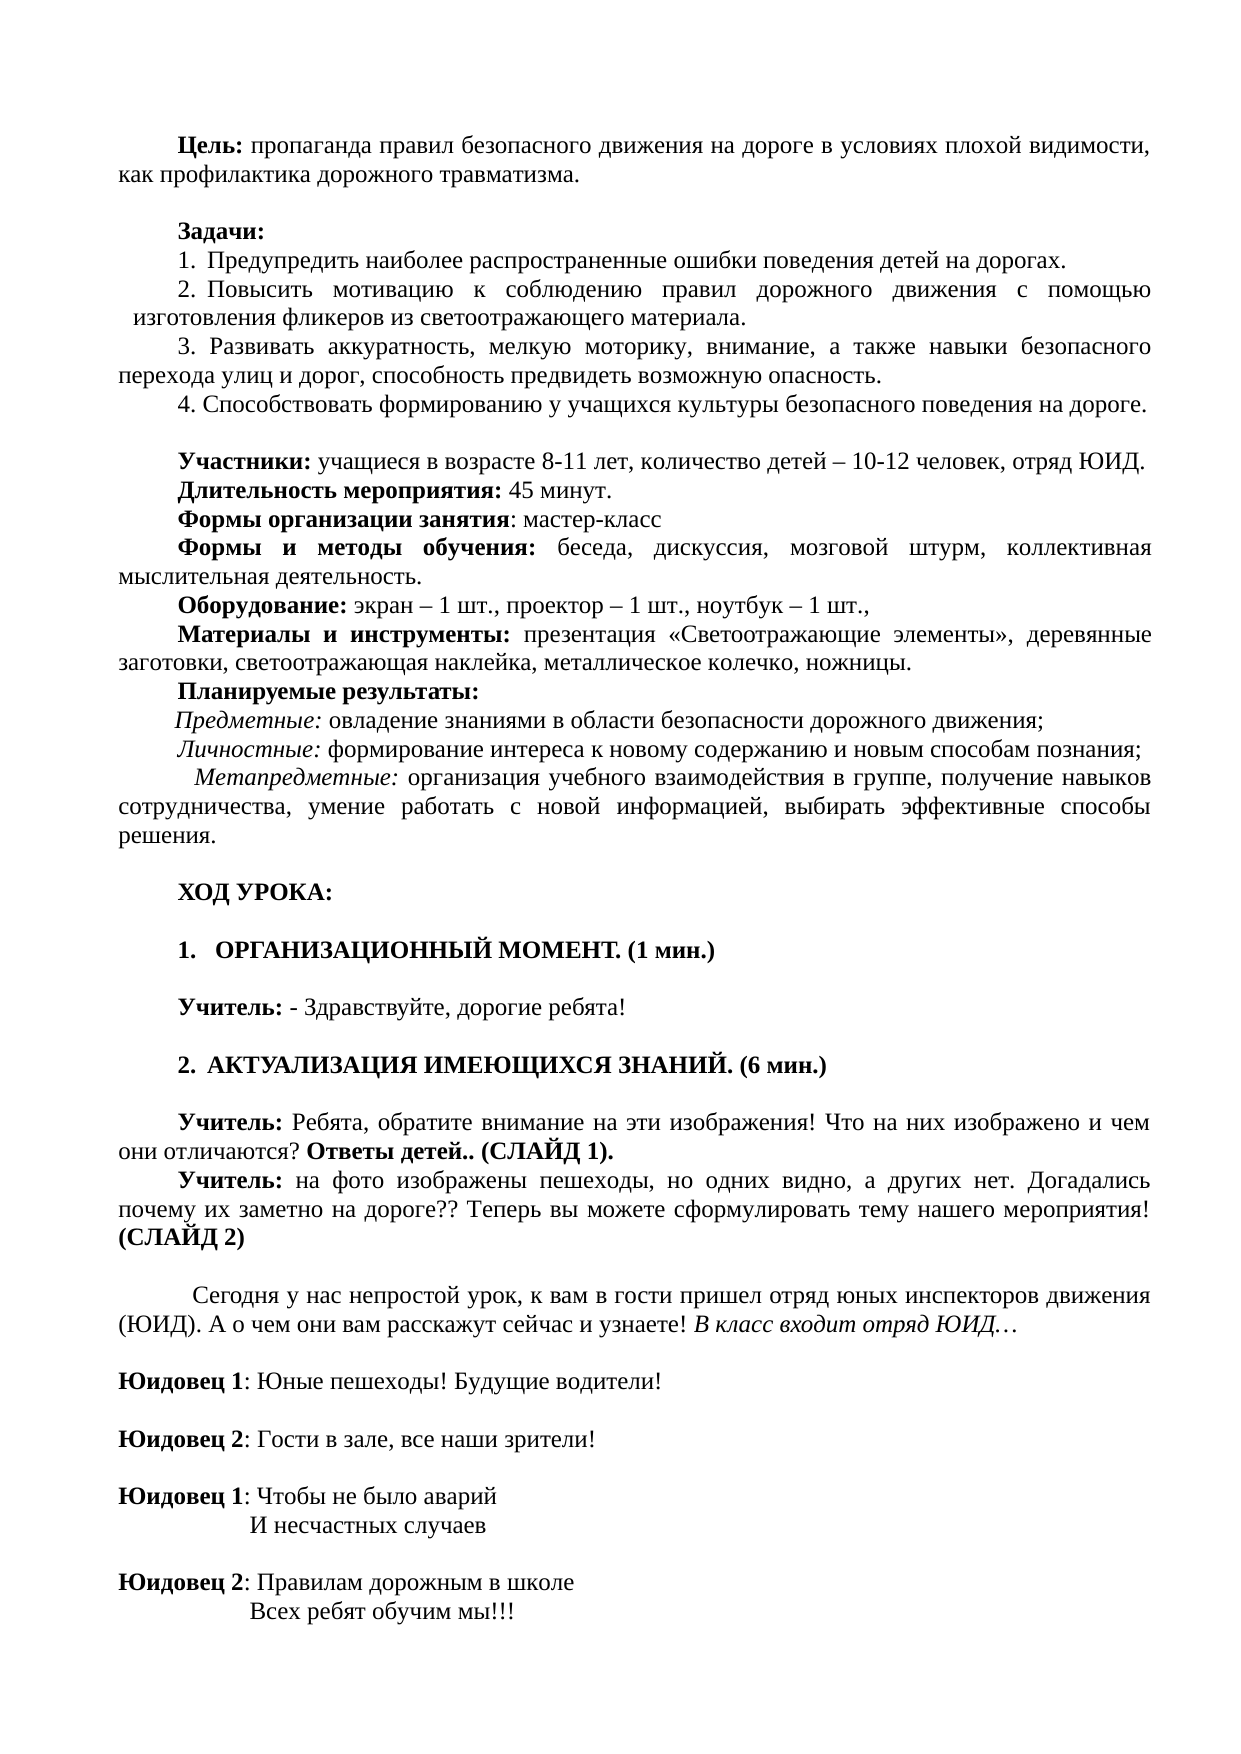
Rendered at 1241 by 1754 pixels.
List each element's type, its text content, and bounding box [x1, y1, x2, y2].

text Участники: учащиеся в возрасте 8-11 лет, количество детей – 10-12 человек, отряд ЮИД. [118, 446, 1152, 475]
list Предупредить наиболее распространенные ошибки поведения детей на дорогах. [177, 245, 1152, 274]
list Повысить мотивацию к соблюдению правил дорожного движения с помощью изготовления фликеров из светоотражающего материала. [133, 274, 1152, 331]
text Учитель: - Здравствуйте, дорогие ребята! [118, 992, 1152, 1021]
text Юидовец 2: Правилам дорожным в школе [118, 1567, 1152, 1596]
text Учитель: Ребята, обратите внимание на эти изображения! Что на них изображено и чем они отличаются? Ответы детей.. (СЛАЙД 1). [118, 1107, 1152, 1165]
text ХОД УРОКА: [118, 877, 1152, 906]
text Оборудование: экран – 1 шт., проектор – 1 шт., ноутбук – 1 шт., [118, 590, 1152, 619]
text И несчастных случаев [118, 1510, 1152, 1539]
text 4. Способствовать формированию у учащихся культуры безопасного поведения на дороге. [118, 389, 1152, 417]
text Всех ребят обучим мы!!! [118, 1596, 1152, 1625]
text Юидовец 1: Чтобы не было аварий [118, 1481, 1152, 1510]
text Цель: пропаганда правил безопасного движения на дороге в условиях плохой видимости, как профилактика дорожного травматизма. [118, 130, 1152, 187]
text Юидовец 1: Юные пешеходы! Будущие водители! [118, 1366, 1152, 1395]
text Предметные: овладение знаниями в области безопасности дорожного движения; [118, 705, 1152, 734]
text Метапредметные: организация учебного взаимодействия в группе, получение навыков сотрудничества, умение работать с новой информацией, выбирать эффективные способы решения. [118, 762, 1152, 849]
text Учитель: на фото изображены пешеходы, но одних видно, а других нет. Догадались почему их заметно на дороге?? Теперь вы можете сформулировать тему нашего мероприятия! (СЛАЙД 2) [118, 1165, 1152, 1251]
text 3. Развивать аккуратность, мелкую моторику, внимание, а также навыки безопасного перехода улиц и дорог, способность предвидеть возможную опасность. [118, 331, 1152, 389]
text Материалы и инструменты: презентация «Светоотражающие элементы», деревянные заготовки, светоотражающая наклейка, металлическое колечко, ножницы. [118, 619, 1152, 676]
text Формы и методы обучения: беседа, дискуссия, мозговой штурм, коллективная мыслительная деятельность. [118, 532, 1152, 590]
list ОРГАНИЗАЦИОННЫЙ МОМЕНТ. (1 мин.) [177, 935, 1152, 964]
text Длительность мероприятия: 45 минут. [118, 475, 1152, 504]
text Юидовец 2: Гости в зале, все наши зрители! [118, 1424, 1152, 1452]
text Задачи: [118, 216, 1152, 245]
list АКТУАЛИЗАЦИЯ ИМЕЮЩИХСЯ ЗНАНИЙ. (6 мин.) [177, 1050, 1152, 1079]
text Планируемые результаты: [118, 676, 1152, 705]
text Формы организации занятия: мастер-класс [118, 504, 1152, 532]
text Личностные: формирование интереса к новому содержанию и новым способам познания; [118, 734, 1152, 762]
text Сегодня у нас непростой урок, к вам в гости пришел отряд юных инспекторов движения (ЮИД). А о чем они вам расскажут сейчас и узнаете! В класс входит отряд ЮИД… [118, 1280, 1152, 1337]
